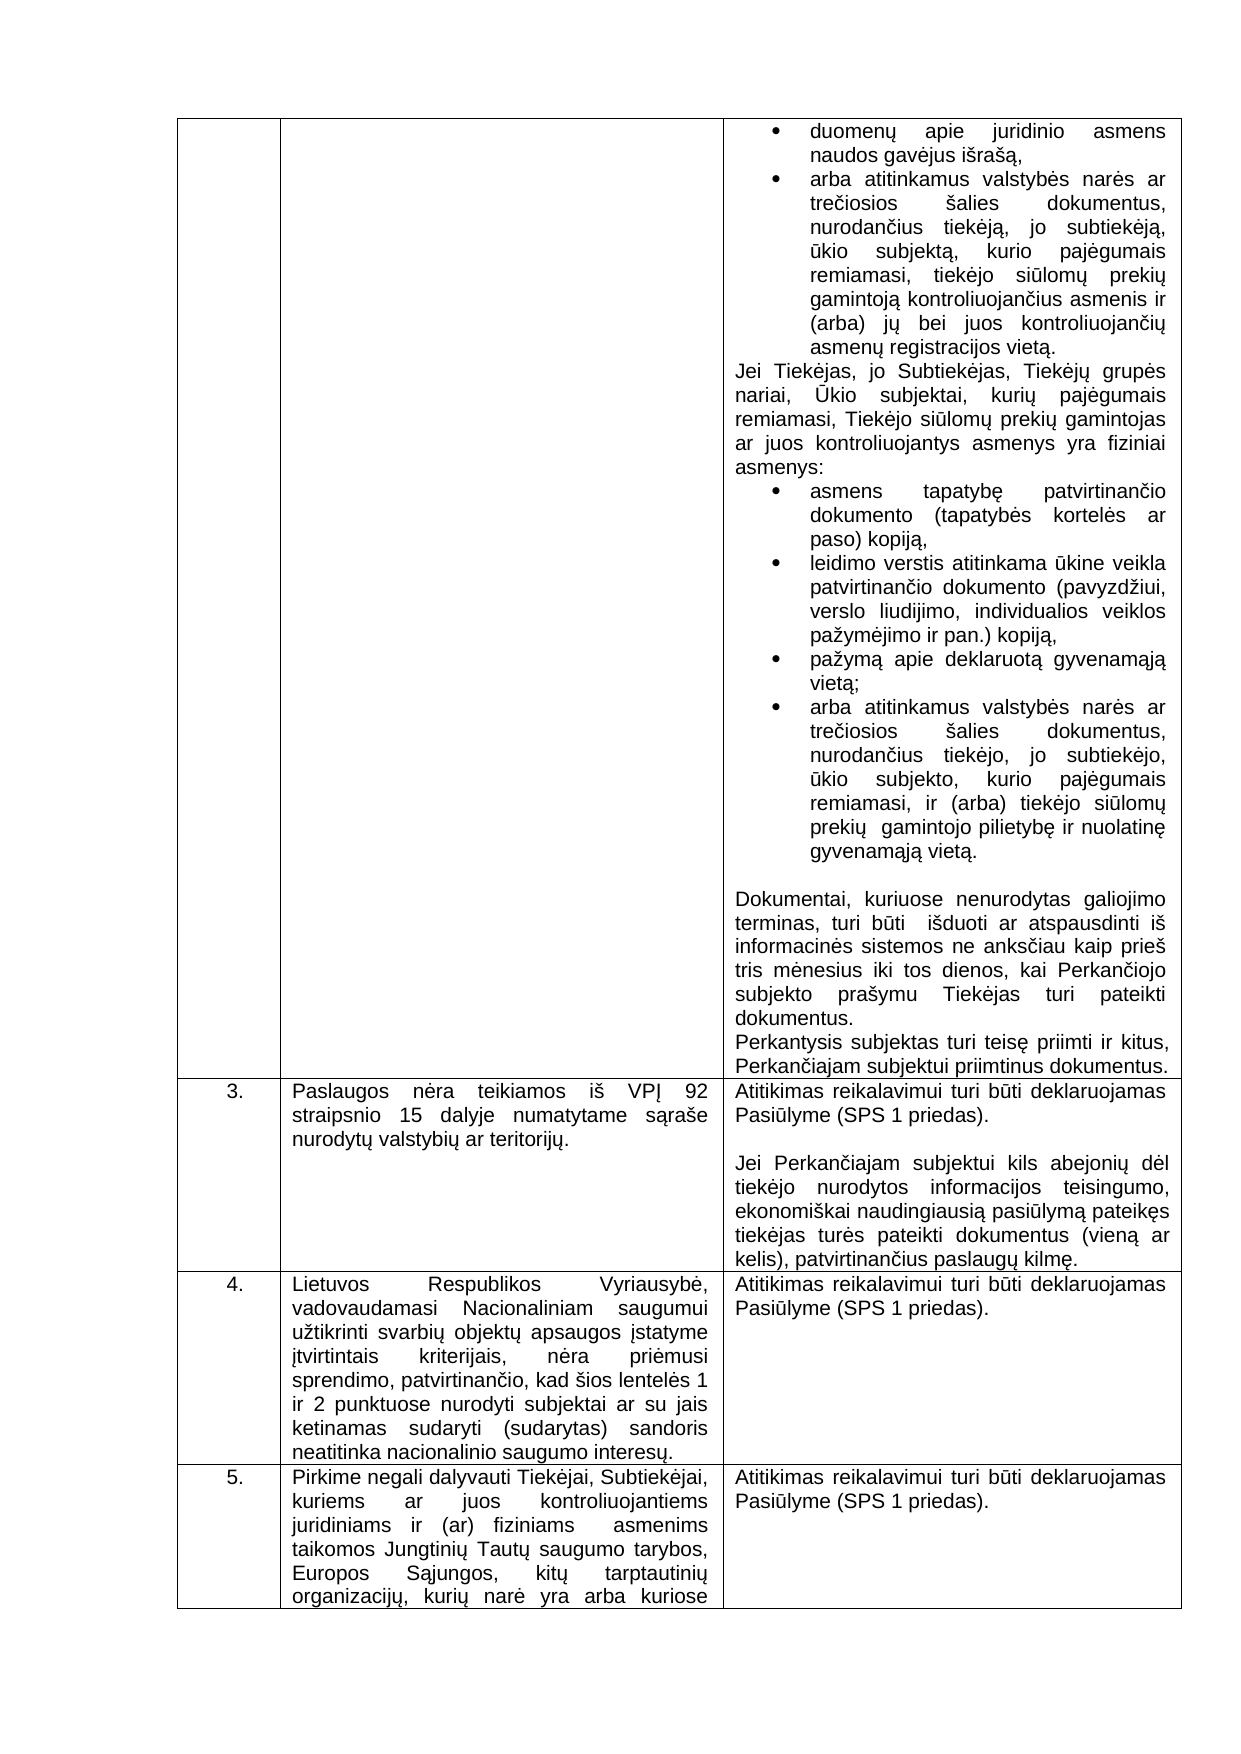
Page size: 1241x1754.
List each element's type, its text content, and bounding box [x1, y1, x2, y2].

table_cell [281, 1465, 723, 1608]
table_cell Paslaugos nėra teikiamos iš VPĮ 92 straipsnio 15 dalyje numatytame sąraše nurodytų valstybių ar teritorijų. [281, 1079, 723, 1271]
table_cell [178, 1079, 280, 1271]
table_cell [724, 1465, 1181, 1608]
table_cell Atitikimas reikalavimui turi būti deklaruojamas Pasiūlyme (SPS 1 priedas). Jei Perkančiajam subjektui kils abejonių dėl tiekėjo nurodytos informacijos teisingumo, ekonomiškai naudingiausią pasiūlymą pateikęs tiekėjas turės pateikti dokumentus (vieną ar kelis), patvirtinančius paslaugų kilmę. [724, 1079, 1181, 1271]
table_cell Atitikimas reikalavimui turi būti deklaruojamas Pasiūlyme (SPS 1 priedas). [724, 1272, 1181, 1463]
table_cell [178, 1272, 280, 1463]
table_cell [178, 1465, 280, 1608]
table_cell Lietuvos Respublikos Vyriausybė, vadovaudamasi Nacionaliniam saugumui užtikrinti svarbių objektų apsaugos įstatyme įtvirtintais kriterijais, nėra priėmusi sprendimo, patvirtinančio, kad šios lentelės 1 ir 2 punktuose nurodyti subjektai ar su jais ketinamas sudaryti (sudarytas) sandoris neatitinka nacionalinio saugumo interesų. [281, 1272, 723, 1463]
table_cell [178, 119, 280, 1078]
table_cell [281, 119, 723, 1078]
